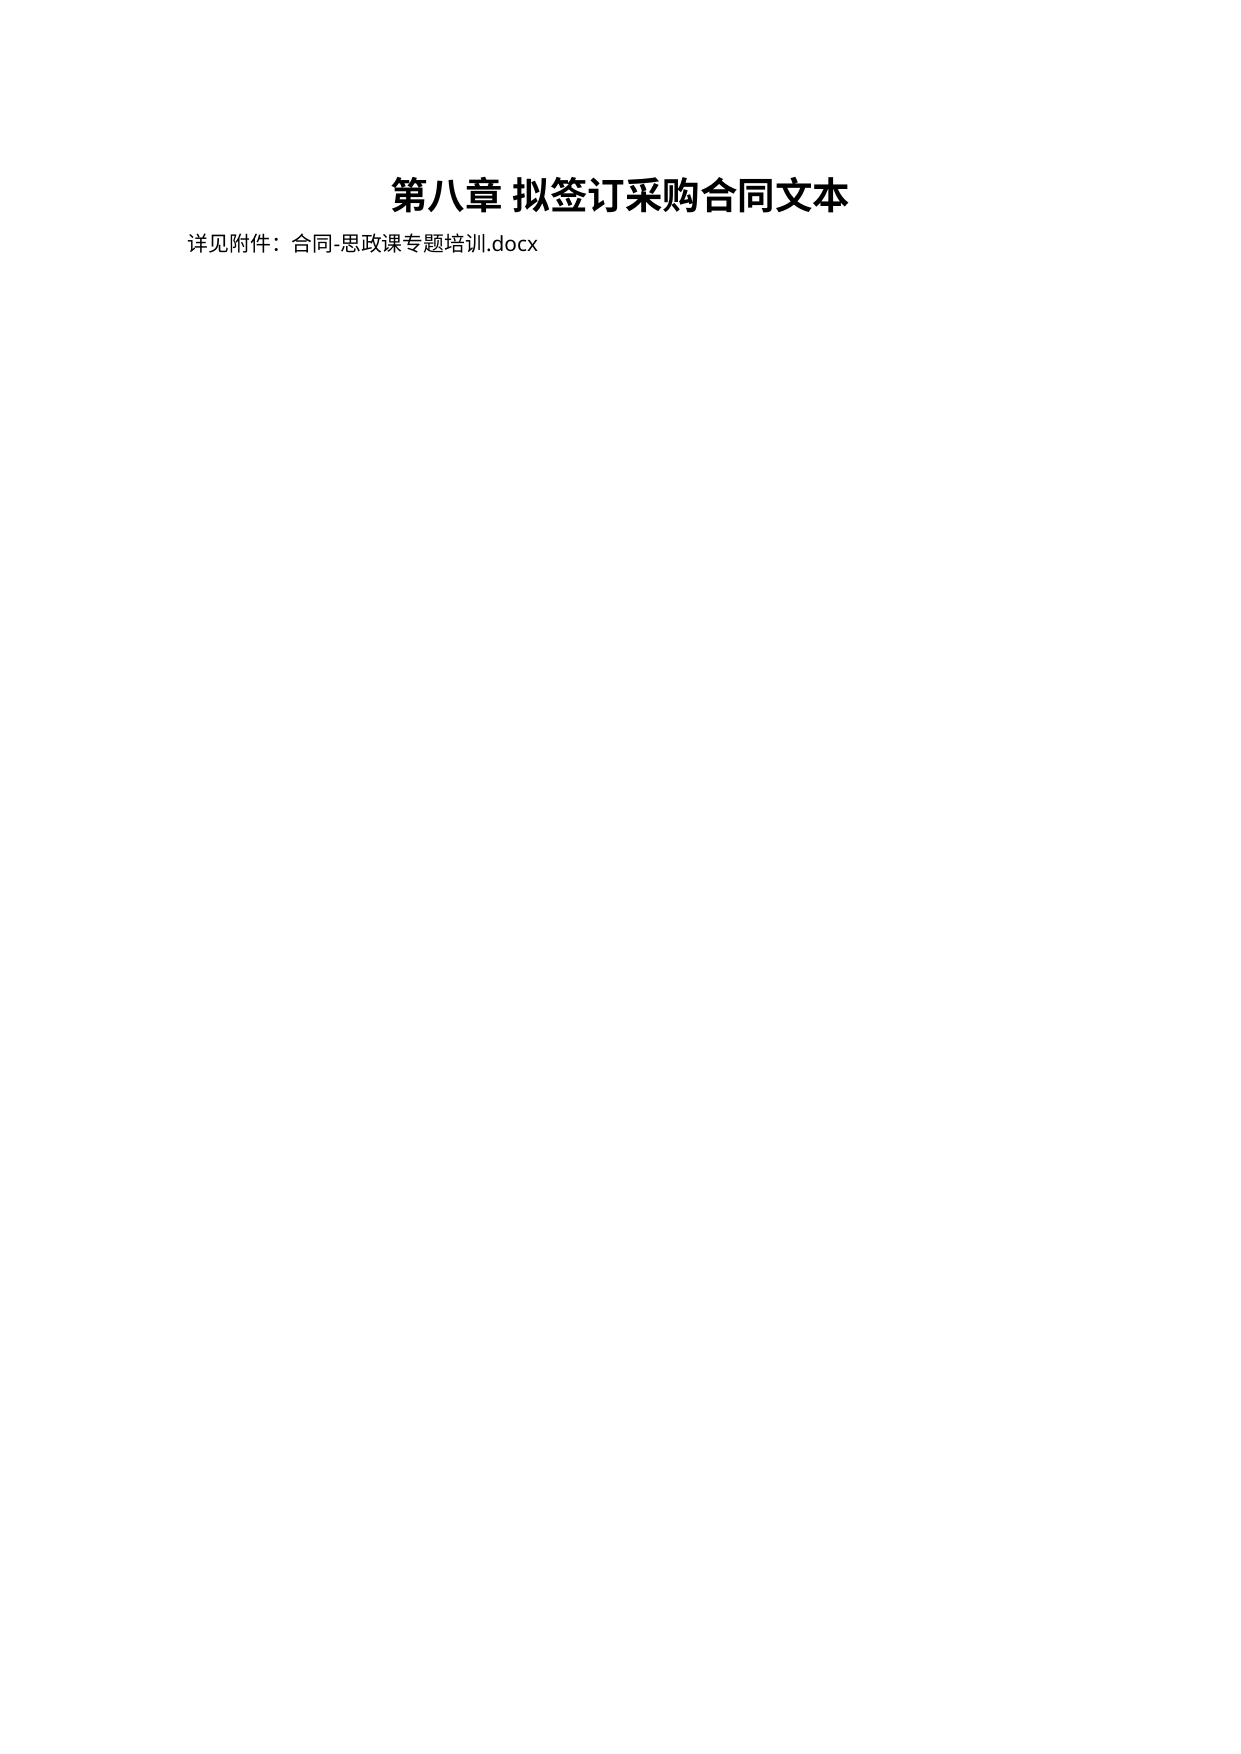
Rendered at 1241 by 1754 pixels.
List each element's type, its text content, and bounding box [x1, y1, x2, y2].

text 第八章 拟签订采购合同文本 [187, 162, 1053, 227]
text 详见附件：合同-思政课专题培训.docx [187, 227, 1053, 259]
